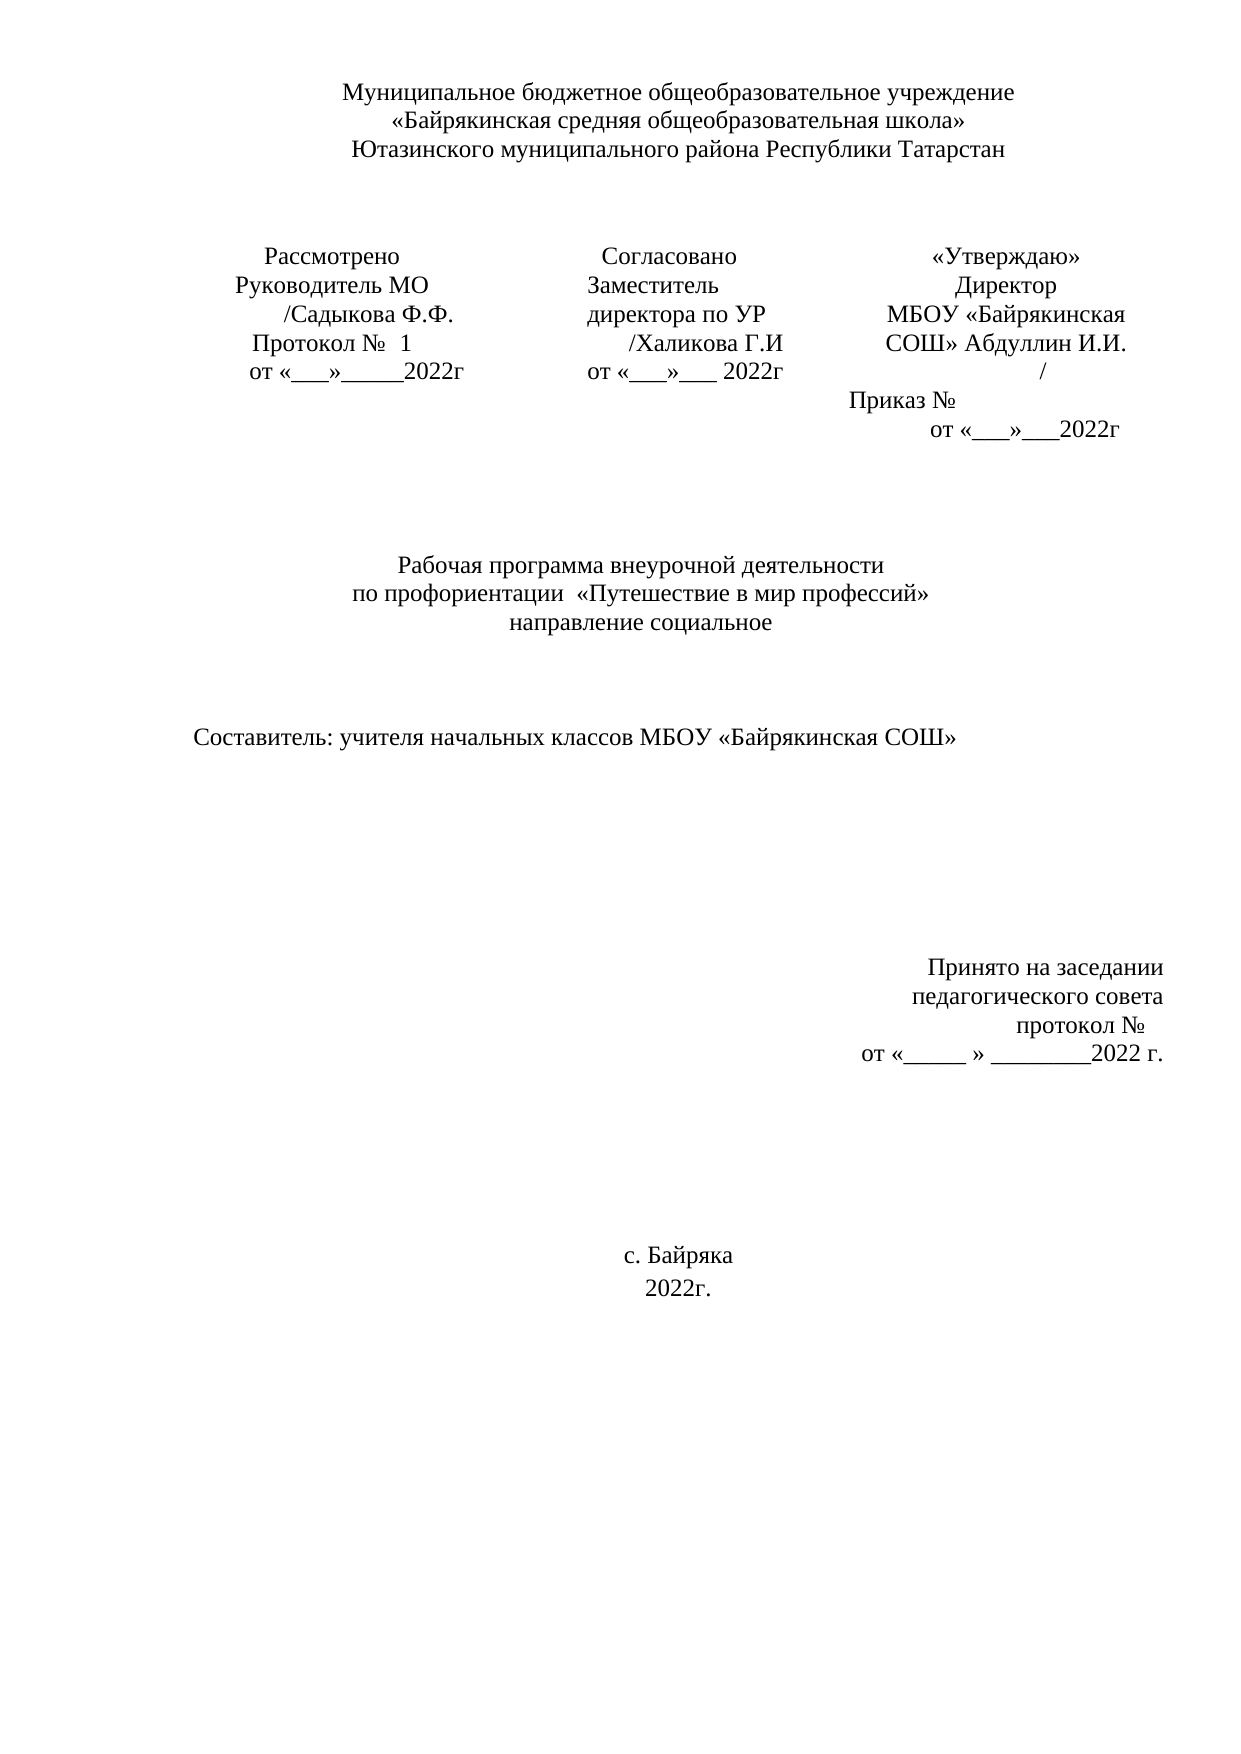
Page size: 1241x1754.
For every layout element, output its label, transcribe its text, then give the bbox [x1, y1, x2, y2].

table_header Согласовано Заместитель директора по УР /Халикова Г.И от «___»___ 2022г [501, 241, 837, 463]
list педагогического совета [118, 981, 1163, 1010]
list Принято на заседании [118, 952, 1163, 981]
list Рабочая программа внеурочной деятельности [118, 550, 1163, 578]
list протокол № [118, 1010, 1163, 1038]
list Составитель: учителя начальных классов МБОУ «Байрякинская СОШ» [193, 722, 1163, 751]
list «Байрякинская средняя общеобразовательная школа» [193, 106, 1163, 134]
list направление социальное [118, 607, 1163, 636]
table_header Рассмотрено Руководитель МО /Садыкова Ф.Ф. Протокол № 1 от «___»_____2022г [163, 241, 501, 463]
table_header «Утверждаю» Директор МБОУ «Байрякинская СОШ» Абдуллин И.И. / Приказ № от «___»___2022г [837, 241, 1174, 463]
list Ютазинского муниципального района Республики Татарстан [193, 134, 1163, 163]
list по профориентации «Путешествие в мир профессий» [118, 578, 1163, 607]
list от «_____ » ________2022 г. [118, 1038, 1163, 1067]
list с. Байряка [193, 1240, 1163, 1268]
list 2022г. [193, 1273, 1163, 1301]
list Муниципальное бюджетное общеобразовательное учреждение [193, 77, 1163, 106]
